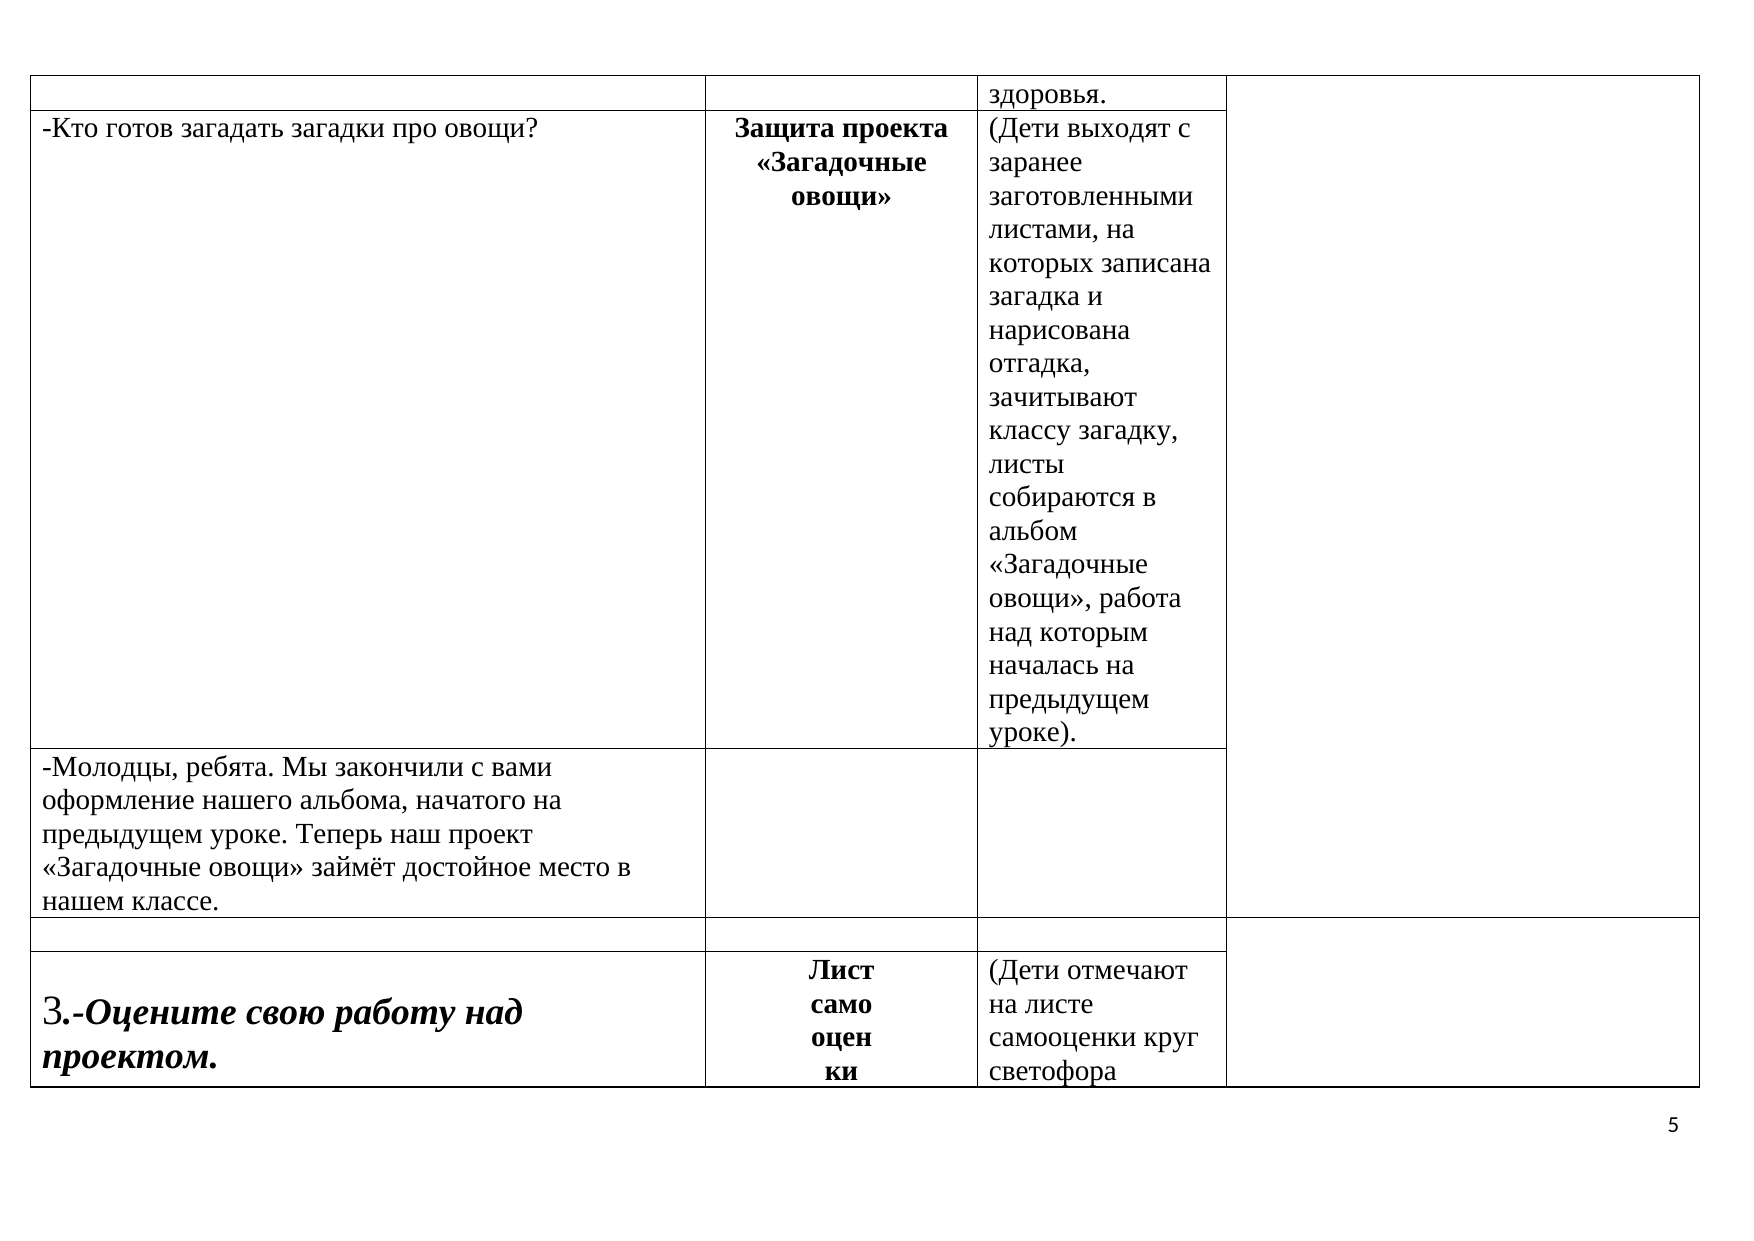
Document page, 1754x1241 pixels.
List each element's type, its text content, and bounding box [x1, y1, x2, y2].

table_cell [978, 918, 1226, 951]
table_cell Защита проекта «Загадочные овощи» [706, 111, 977, 748]
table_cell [31, 952, 705, 1086]
table_cell -Кто готов загадать загадки про овощи? [31, 111, 705, 748]
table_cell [706, 952, 977, 1086]
table_cell [1227, 918, 1699, 1086]
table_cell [31, 76, 705, 109]
table_cell [31, 918, 705, 951]
table_cell [706, 76, 977, 109]
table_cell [978, 952, 1226, 1086]
table_cell -Молодцы, ребята. Мы закончили с вами оформление нашего альбома, начатого на предыдущем уроке. Теперь наш проект «Загадочные овощи» займёт достойное место в нашем классе. [31, 749, 705, 917]
table_cell [978, 749, 1226, 917]
table_cell (Дети выходят с заранее заготовленными листами, на которых записана загадка и нарисована отгадка, зачитывают классу загадку, листы собираются в альбом «Загадочные овощи», работа над которым началась на предыдущем уроке). [978, 111, 1226, 748]
table_cell [706, 918, 977, 951]
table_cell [978, 76, 1226, 109]
table_cell [706, 749, 977, 917]
